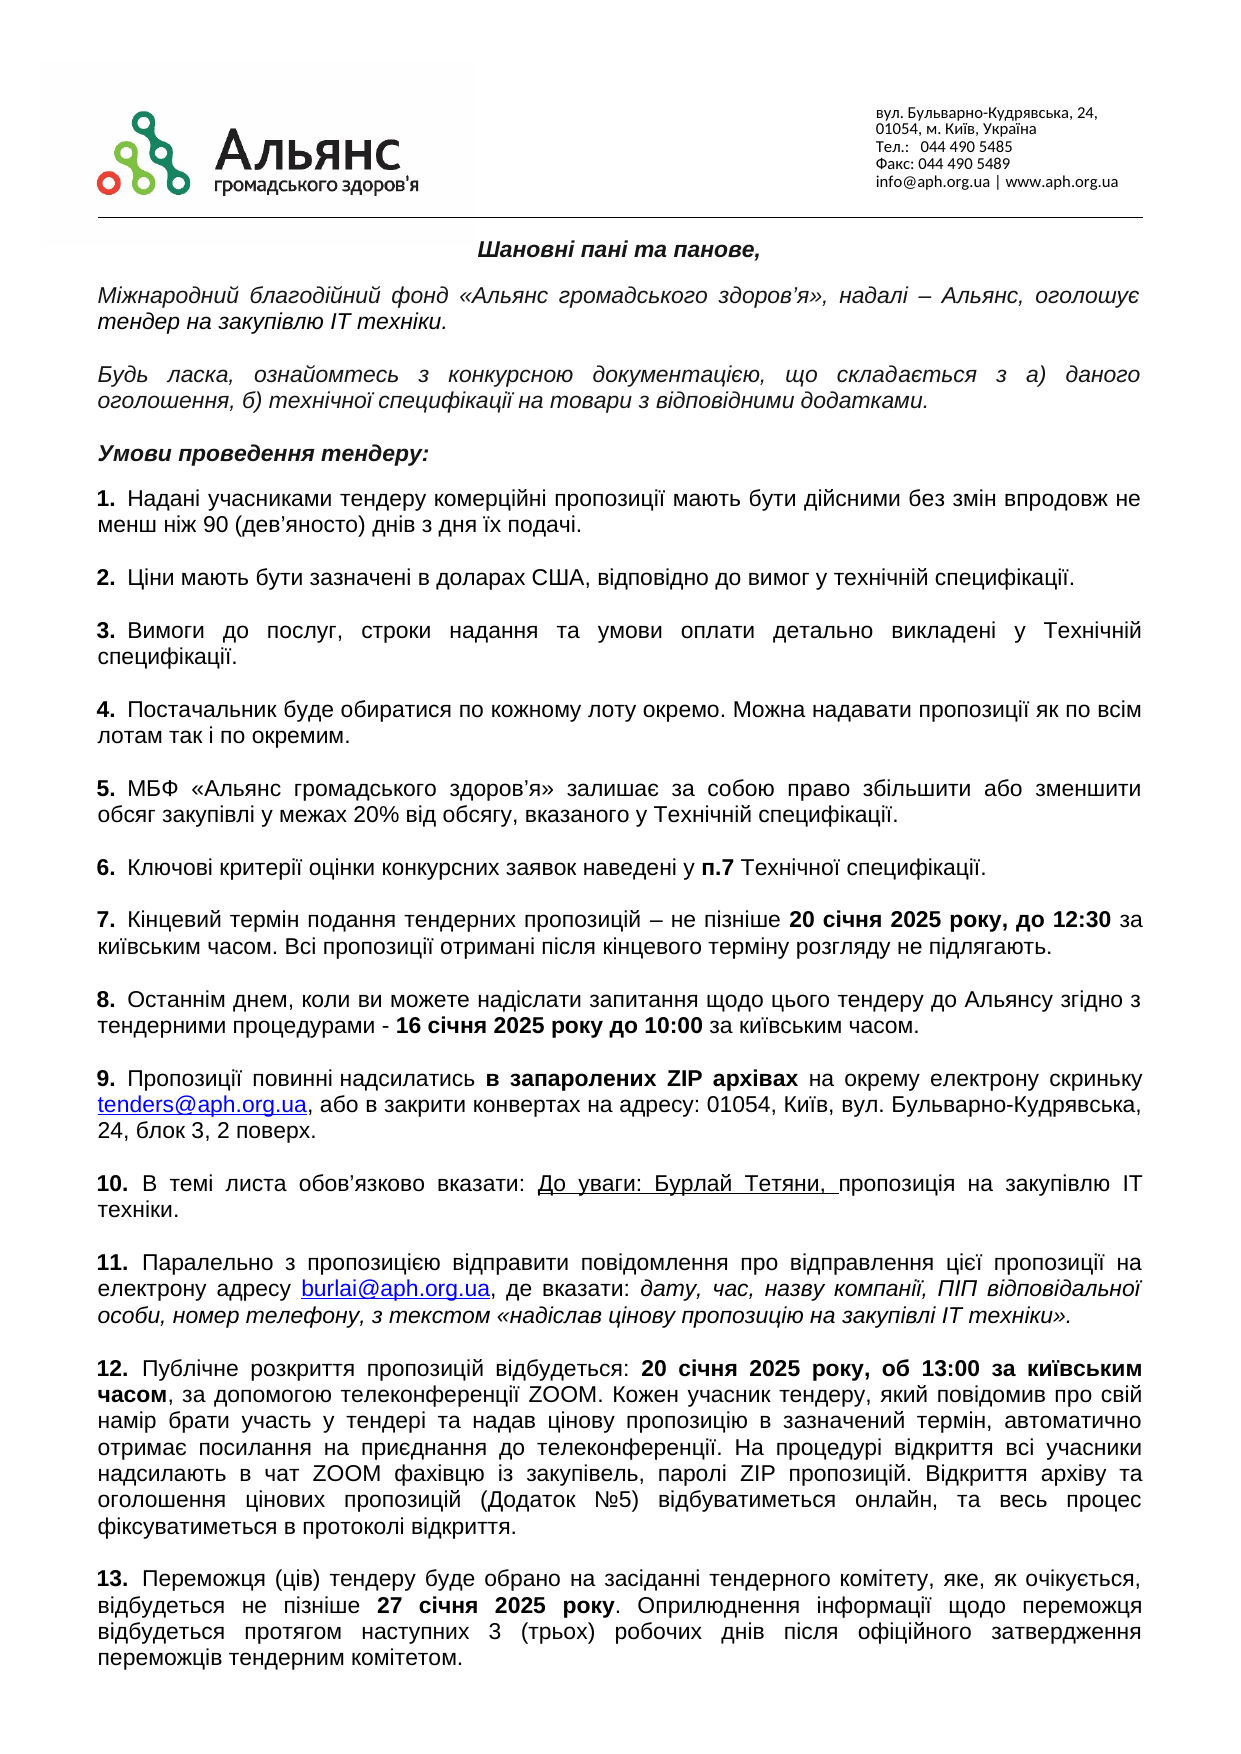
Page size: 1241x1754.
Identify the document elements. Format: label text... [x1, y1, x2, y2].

picture [40, 61, 476, 246]
text Будь ласка, ознайомтесь з конкурсною документацією, що складається з а) даного оголошення, б) технічної специфікації на товари з відповідними додатками. [97, 361, 1143, 413]
list Переможця (ців) тендеру буде обрано на засіданні тендерного комітету, яке, як очікується, відбудеться не пізніше 27 січня 2025 року. Оприлюднення інформації щодо переможця відбудеться протягом наступних 3 (трьох) робочих днів після офіційного затвердження переможців тендерним комітетом. [96, 1565, 1143, 1671]
list В темі листа обов’язково вказати: До уваги: Бурлай Тетяни, пропозиція на закупівлю IT техніки. [96, 1170, 1143, 1223]
text Шановні пані та панове, [97, 236, 1143, 263]
list Кінцевий термін подання тендерних пропозицій – не пізніше 20 січня 2025 року, до 12:30 за київським часом. Всі пропозиції отримані після кінцевого терміну розгляду не підлягають. [96, 906, 1143, 959]
list Надані учасниками тендеру комерційні пропозиції мають бути дійсними без змін впродовж не менш ніж 90 (дев’яносто) днів з дня їх подачі. [96, 485, 1143, 537]
list МБФ «Альянс громадського здоров’я» залишає за собою право збільшити або зменшити обсяг закупівлі у межах 20% від обсягу, вказаного у Технічній специфікації. [96, 775, 1143, 827]
list Ціни мають бути зазначені в доларах США, відповідно до вимог у технічній специфікації. [96, 564, 1143, 590]
list Ключові критерії оцінки конкурсних заявок наведені у п.7 Технічної специфікації. [96, 854, 1143, 880]
list Паралельно з пропозицією відправити повідомлення про відправлення цієї пропозиції на електрону адресу burlai@aph.org.ua, де вказати: дату, час, назву компанії, ПІП відповідальної особи, номер телефону, з текстом «надіслав цінову пропозицію на закупівлі IT техніки». [96, 1249, 1143, 1328]
text Умови проведення тендеру: [97, 440, 1143, 466]
list Останнім днем, коли ви можете надіслати запитання щодо цього тендеру до Альянсу згідно з тендерними процедурами - 16 січня 2025 року до 10:00 за київським часом. [96, 986, 1143, 1038]
list Пропозиції повинні надсилатись в запаролених ZIP архівах на окрему електрону скриньку tenders@aph.org.ua, або в закрити конвертах на адресу: 01054, Київ, вул. Бульварно-Кудрявська, 24, блок 3, 2 поверх. [96, 1064, 1143, 1144]
text Міжнародний благодійний фонд «Альянс громадського здоров’я», надалі – Альянс, оголошує тендер на закупівлю IT техніки. [97, 282, 1143, 334]
list Публічне розкриття пропозицій відбудеться: 20 січня 2025 року, об 13:00 за київським часом, за допомогою телеконференції ZOOM. Кожен учасник тендеру, який повідомив про свій намір брати участь у тендері та надав цінову пропозицію в зазначений термін, автоматично отримає посилання на приєднання до телеконференції. На процедурі відкриття всі учасники надсилають в чат ZOOM фахівцю із закупівель, паролі ZIP пропозицій. Відкриття архіву та оголошення цінових пропозицій (Додаток №5) відбуватиметься онлайн, та весь процес фіксуватиметься в протоколі відкриття. [96, 1354, 1143, 1539]
list Вимоги до послуг, строки надання та умови оплати детально викладені у Технічній специфікації. [96, 617, 1143, 669]
list Постачальник буде обиратися по кожному лоту окремо. Можна надавати пропозиції як по всім лотам так і по окремим. [96, 696, 1143, 748]
